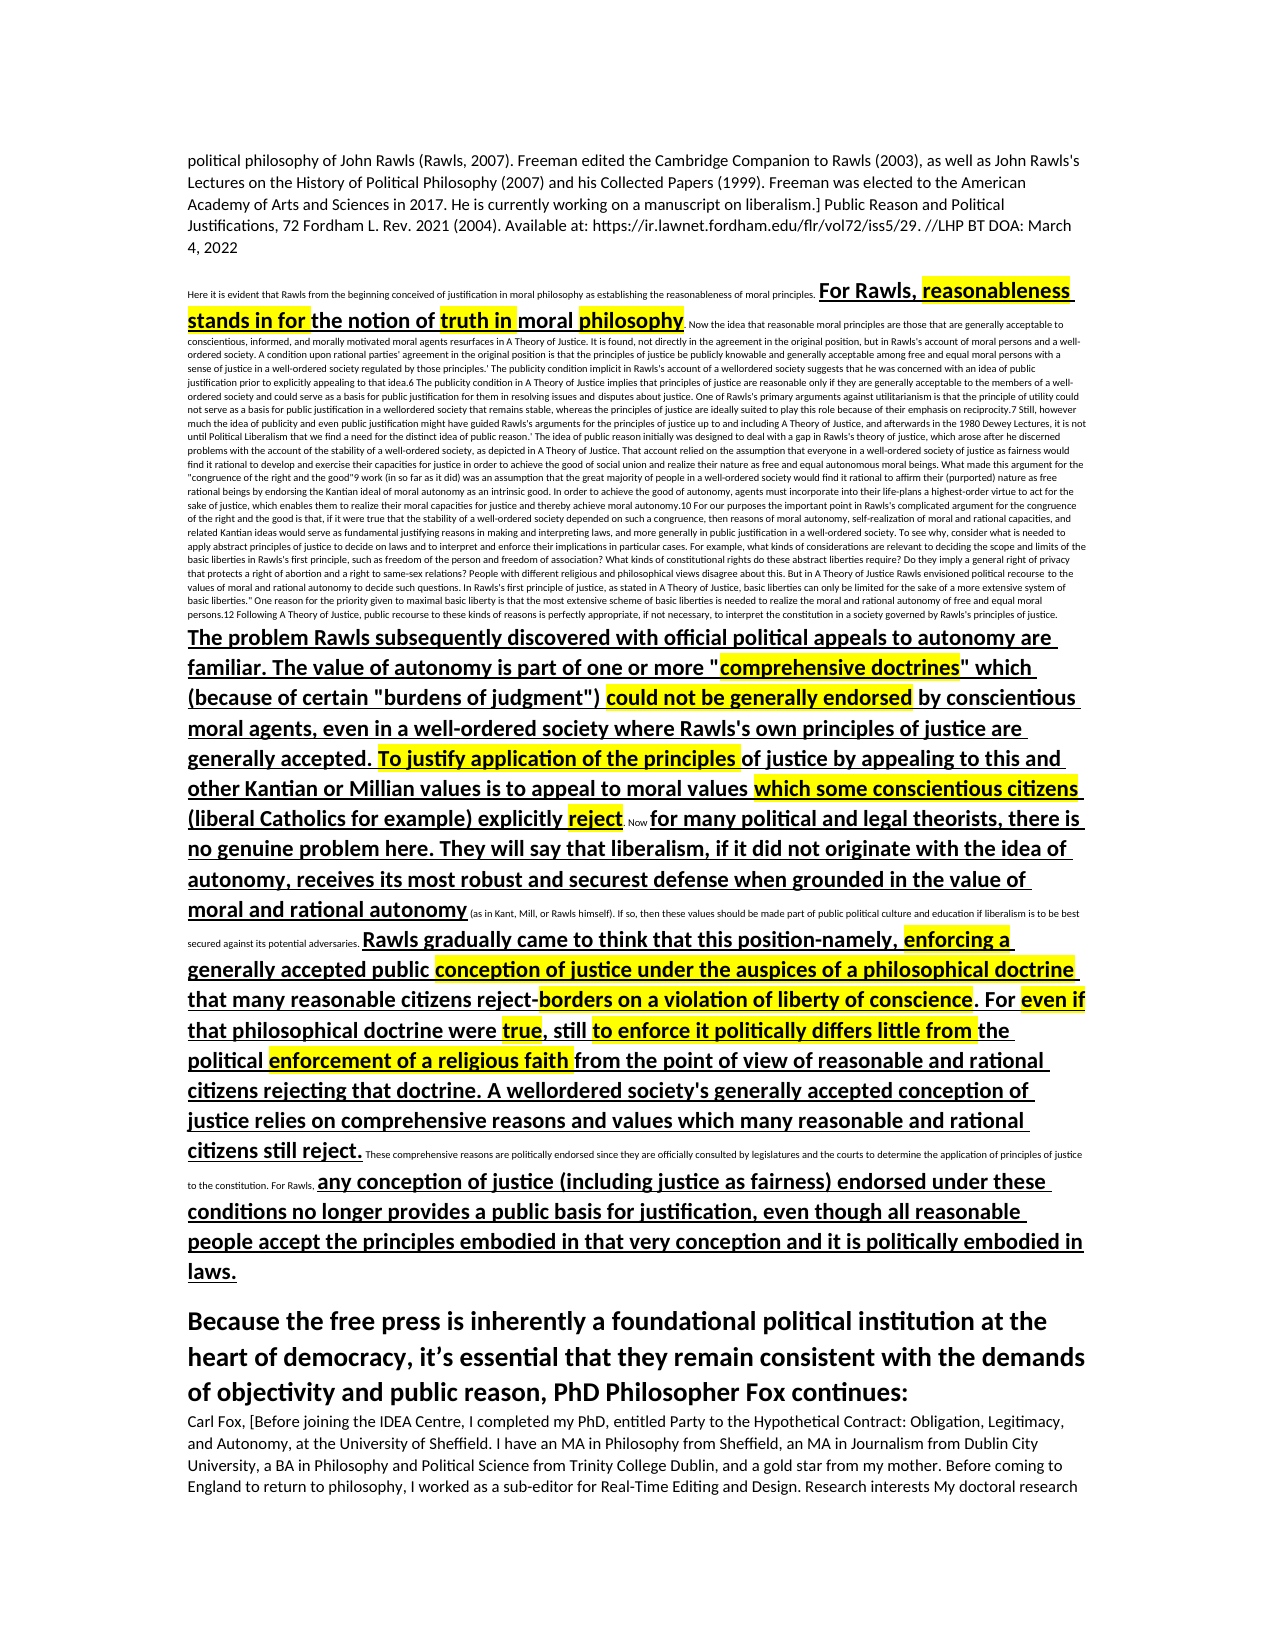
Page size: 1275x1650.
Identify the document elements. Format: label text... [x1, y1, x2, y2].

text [187, 1411, 1087, 1497]
text Here it is evident that Rawls from the beginning conceived of justification in moral philosophy as establishing the reasonableness of moral principles. For Rawls, reasonableness stands in for the notion of truth in moral philosophy. Now the idea that reasonable moral principles are those that are generally acceptable to conscientious, informed, and morally motivated moral agents resurfaces in A Theory of Justice. It is found, not directly in the agreement in the original position, but in Rawls's account of moral persons and a well-ordered society. A condition upon rational parties' agreement in the original position is that the principles of justice be publicly knowable and generally acceptable among free and equal moral persons with a sense of justice in a well-ordered society regulated by those principles.' The publicity condition implicit in Rawls's account of a wellordered society suggests that he was concerned with an idea of public justification prior to explicitly appealing to that idea.6 The publicity condition in A Theory of Justice implies that principles of justice are reasonable only if they are generally acceptable to the members of a well-ordered society and could serve as a basis for public justification for them in resolving issues and disputes about justice. One of Rawls's primary arguments against utilitarianism is that the principle of utility could not serve as a basis for public justification in a wellordered society that remains stable, whereas the principles of justice are ideally suited to play this role because of their emphasis on reciprocity.7 Still, however much the idea of publicity and even public justification might have guided Rawls's arguments for the principles of justice up to and including A Theory of Justice, and afterwards in the 1980 Dewey Lectures, it is not until Political Liberalism that we find a need for the distinct idea of public reason.' The idea of public reason initially was designed to deal with a gap in Rawls's theory of justice, which arose after he discerned problems with the account of the stability of a well-ordered society, as depicted in A Theory of Justice. That account relied on the assumption that everyone in a well-ordered society of justice as fairness would find it rational to develop and exercise their capacities for justice in order to achieve the good of social union and realize their nature as free and equal autonomous moral beings. What made this argument for the "congruence of the right and the good"9 work (in so far as it did) was an assumption that the great majority of people in a well-ordered society would find it rational to affirm their (purported) nature as free rational beings by endorsing the Kantian ideal of moral autonomy as an intrinsic good. In order to achieve the good of autonomy, agents must incorporate into their life-plans a highest-order virtue to act for the sake of justice, which enables them to realize their moral capacities for justice and thereby achieve moral autonomy.10 For our purposes the important point in Rawls's complicated argument for the congruence of the right and the good is that, if it were true that the stability of a well-ordered society depended on such a congruence, then reasons of moral autonomy, self-realization of moral and rational capacities, and related Kantian ideas would serve as fundamental justifying reasons in making and interpreting laws, and more generally in public justification in a well-ordered society. To see why, consider what is needed to apply abstract principles of justice to decide on laws and to interpret and enforce their implications in particular cases. For example, what kinds of considerations are relevant to deciding the scope and limits of the basic liberties in Rawls's first principle, such as freedom of the person and freedom of association? What kinds of constitutional rights do these abstract liberties require? Do they imply a general right of privacy that protects a right of abortion and a right to same-sex relations? People with different religious and philosophical views disagree about this. But in A Theory of Justice Rawls envisioned political recourse to the values of moral and rational autonomy to decide such questions. In Rawls's first principle of justice, as stated in A Theory of Justice, basic liberties can only be limited for the sake of a more extensive system of basic liberties." One reason for the priority given to maximal basic liberty is that the most extensive scheme of basic liberties is needed to realize the moral and rational autonomy of free and equal moral persons.12 Following A Theory of Justice, public recourse to these kinds of reasons is perfectly appropriate, if not necessary, to interpret the constitution in a society governed by Rawls's principles of justice. The problem Rawls subsequently discovered with official political appeals to autonomy are familiar. The value of autonomy is part of one or more "comprehensive doctrines" which (because of certain "burdens of judgment") could not be generally endorsed by conscientious moral agents, even in a well-ordered society where Rawls's own principles of justice are generally accepted. To justify application of the principles of justice by appealing to this and other Kantian or Millian values is to appeal to moral values which some conscientious citizens (liberal Catholics for example) explicitly reject. Now for many political and legal theorists, there is no genuine problem here. They will say that liberalism, if it did not originate with the idea of autonomy, receives its most robust and securest defense when grounded in the value of moral and rational autonomy (as in Kant, Mill, or Rawls himself). If so, then these values should be made part of public political culture and education if liberalism is to be best secured against its potential adversaries. Rawls gradually came to think that this position-namely, enforcing a generally accepted public conception of justice under the auspices of a philosophical doctrine that many reasonable citizens reject-borders on a violation of liberty of conscience. For even if that philosophical doctrine were true, still to enforce it politically differs little from the political enforcement of a religious faith from the point of view of reasonable and rational citizens rejecting that doctrine. A wellordered society's generally accepted conception of justice relies on comprehensive reasons and values which many reasonable and rational citizens still reject. These comprehensive reasons are politically endorsed since they are officially consulted by legislatures and the courts to determine the application of principles of justice to the constitution. For Rawls, any conception of justice (including justice as fairness) endorsed under these conditions no longer provides a public basis for justification, even though all reasonable people accept the principles embodied in that very conception and it is politically embodied in laws. [187, 276, 1087, 1285]
subtitle Because the free press is inherently a foundational political institution at the heart of democracy, it’s essential that they remain consistent with the demands of objectivity and public reason, PhD Philosopher Fox continues: [187, 1304, 1087, 1408]
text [187, 150, 1087, 258]
